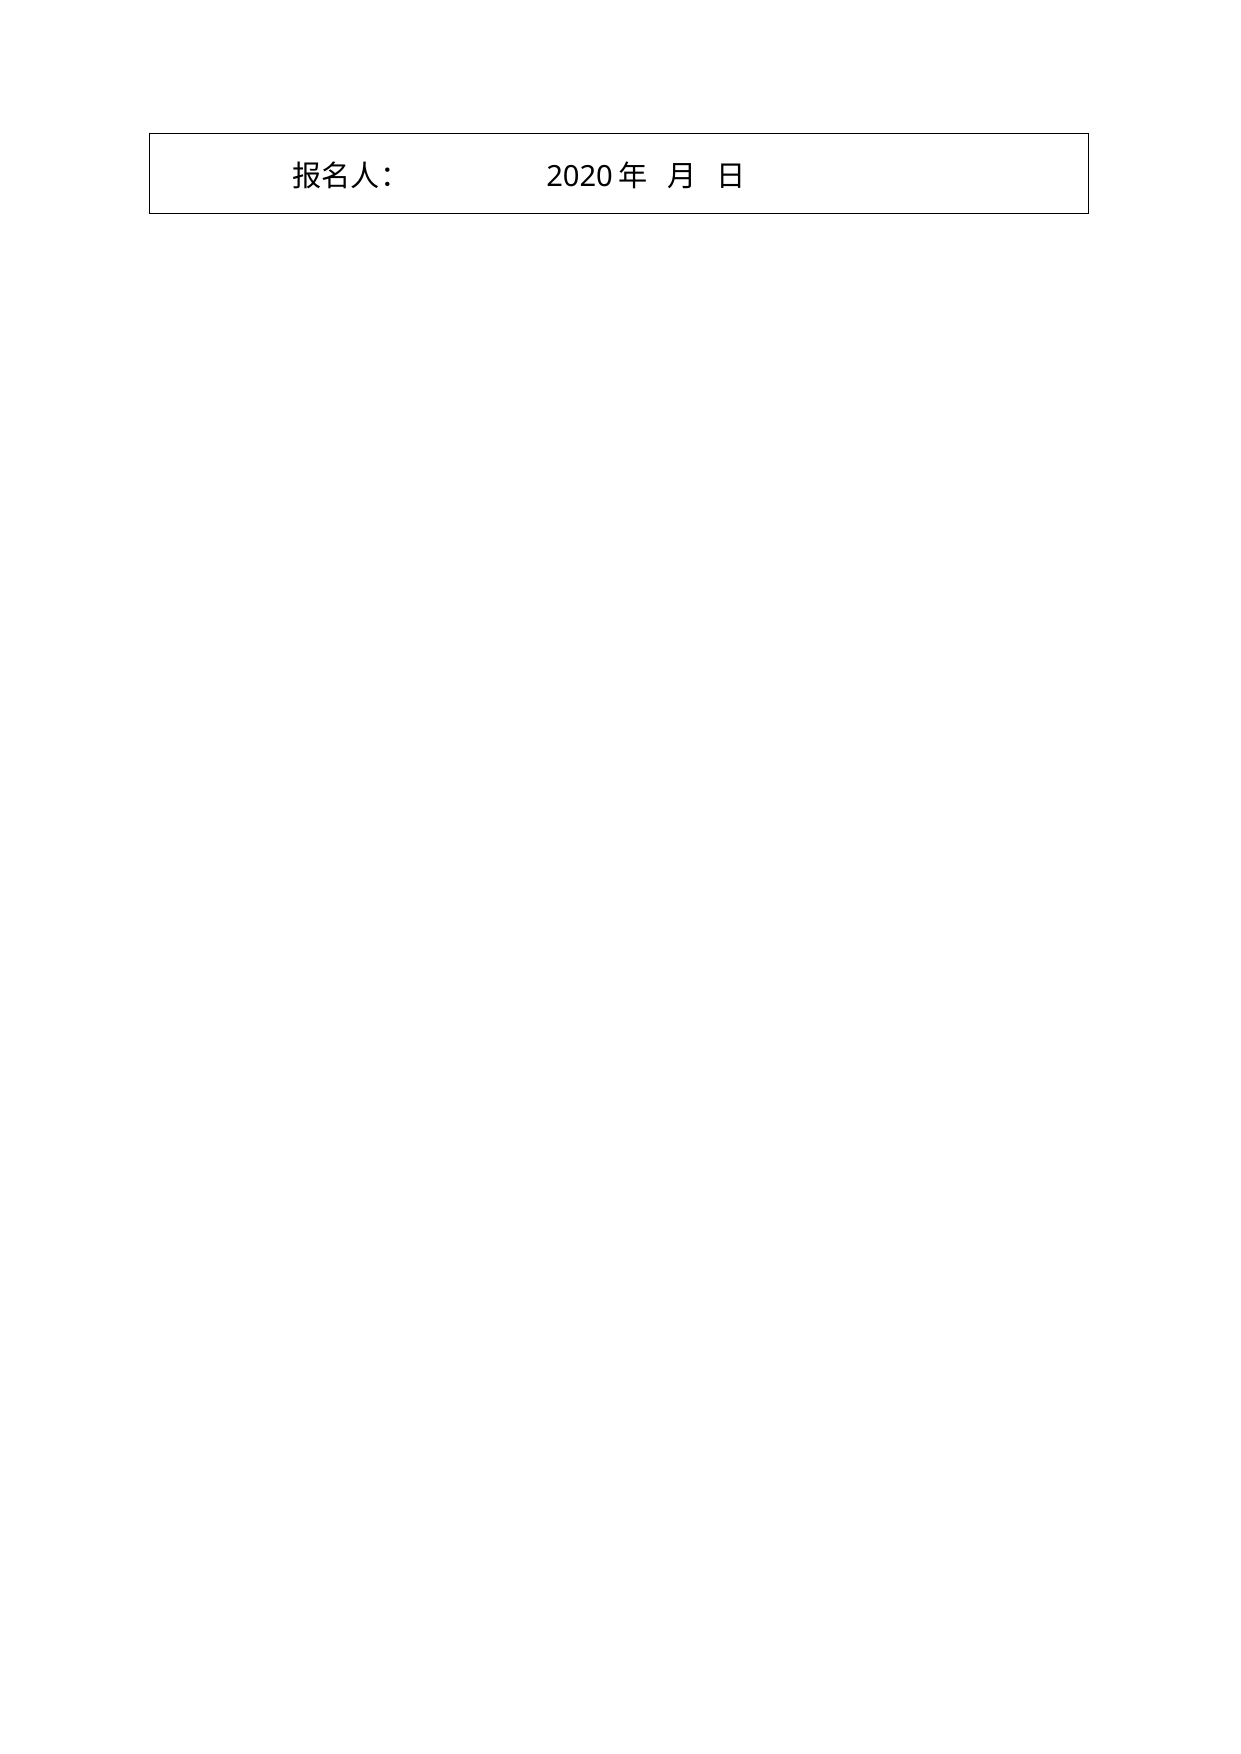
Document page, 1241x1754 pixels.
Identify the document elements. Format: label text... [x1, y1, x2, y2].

table_cell 报名人： 2020年 月 日 [150, 134, 1088, 213]
